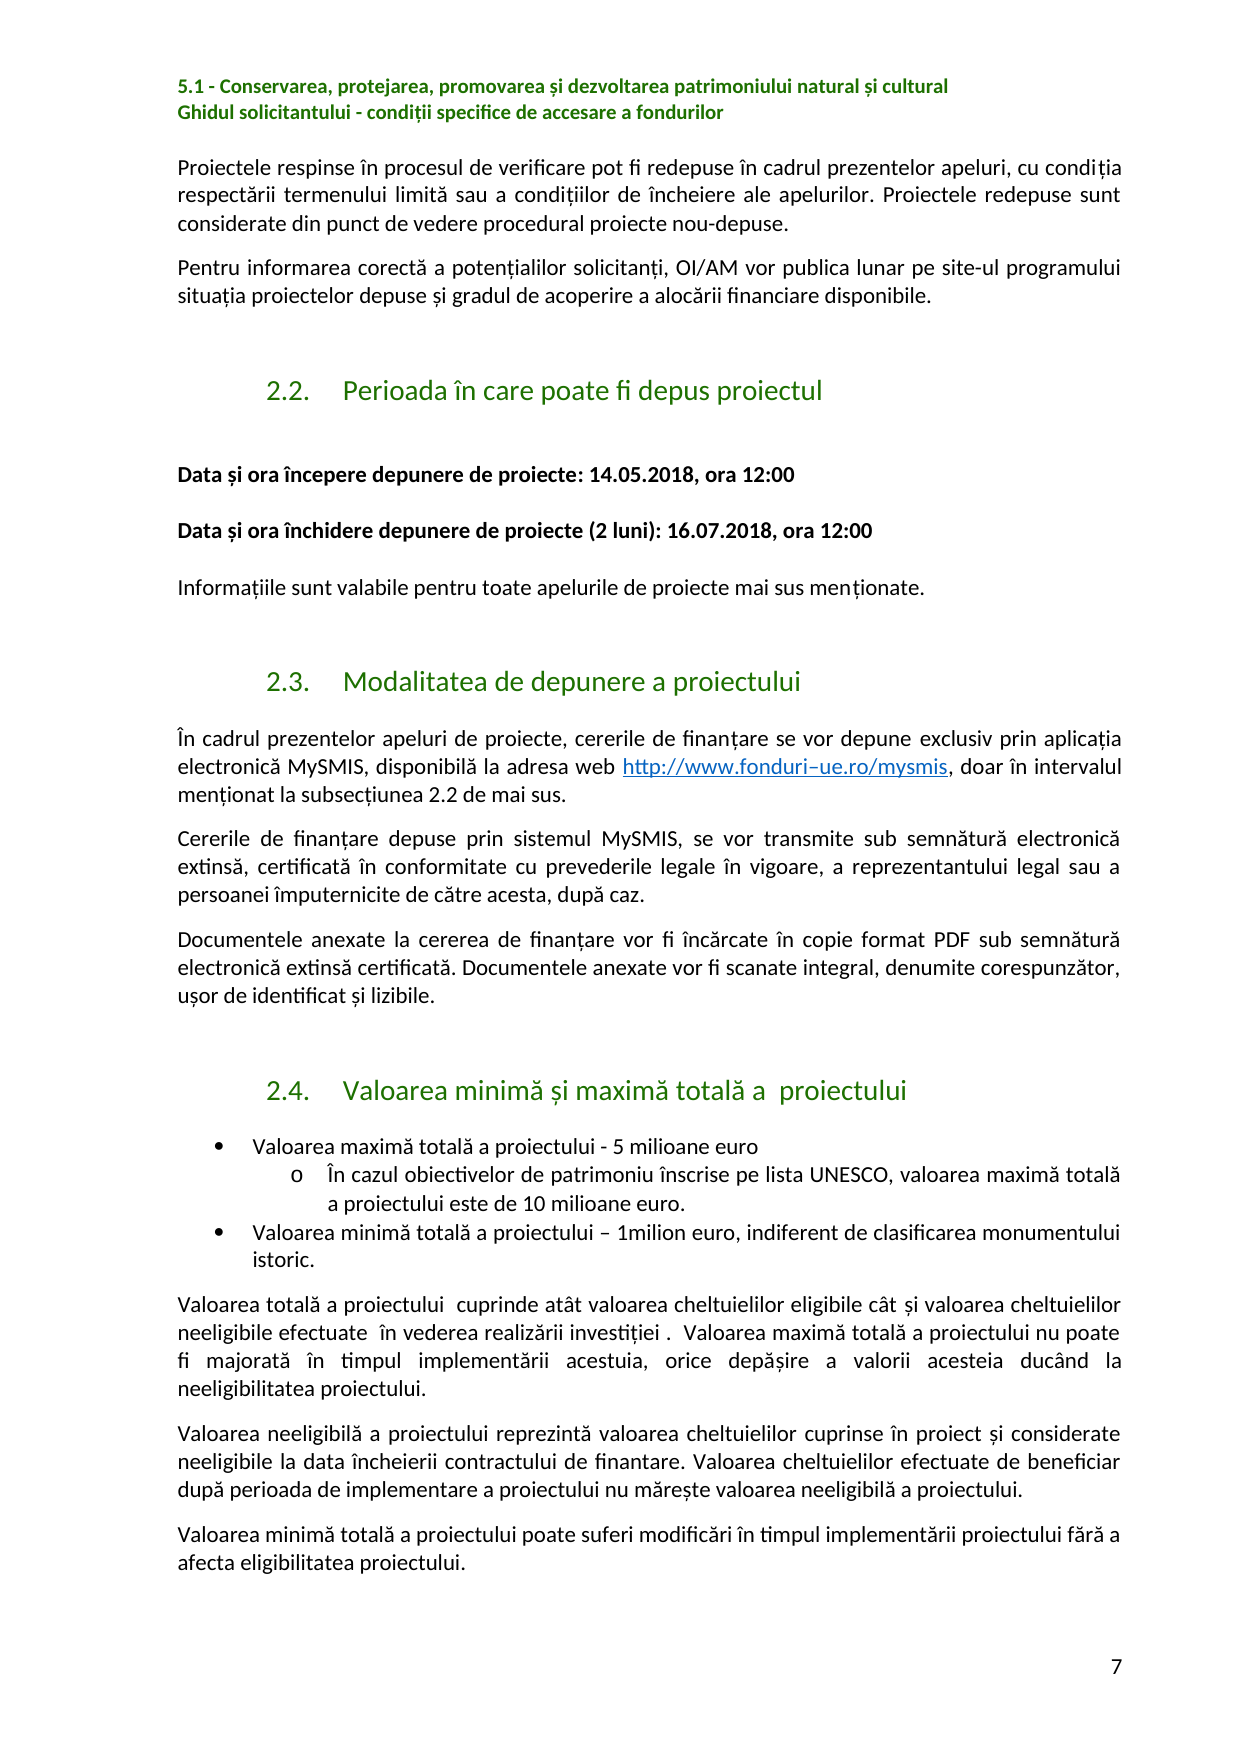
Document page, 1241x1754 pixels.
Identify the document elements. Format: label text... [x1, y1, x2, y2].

text Informațiile sunt valabile pentru toate apelurile de proiecte mai sus menţionate. [177, 573, 1122, 601]
text Data și ora închidere depunere de proiecte (2 luni): 16.07.2018, ora 12:00 [177, 517, 1122, 544]
text Pentru informarea corectă a potențialilor solicitanți, OI/AM vor publica lunar pe site-ul programului situația proiectelor depuse și gradul de acoperire a alocării financiare disponibile. [177, 253, 1122, 309]
text Documentele anexate la cererea de finanțare vor fi încărcate în copie format PDF sub semnătură electronică extinsă certificată. Documentele anexate vor fi scanate integral, denumite corespunzător, ușor de identificat și lizibile. [177, 925, 1122, 1009]
list Valoarea minimă totală a proiectului – 1milion euro, indiferent de clasificarea monumentului istoric. [215, 1218, 1122, 1274]
subtitle Valoarea minimă și maximă totală a proiectului [266, 1072, 1122, 1107]
text În cadrul prezentelor apeluri de proiecte, cererile de finanţare se vor depune exclusiv prin aplicația electronică MySMIS, disponibilă la adresa web http://www.fonduri–ue.ro/mysmis, doar în intervalul menționat la subsecțiunea 2.2 de mai sus. [177, 724, 1122, 808]
text Valoarea minimă totală a proiectului poate suferi modificări în timpul implementării proiectului fără a afecta eligibilitatea proiectului. [177, 1520, 1122, 1576]
list Valoarea maximă totală a proiectului - 5 milioane euro [215, 1132, 1122, 1160]
text Cererile de finanțare depuse prin sistemul MySMIS, se vor transmite sub semnătură electronică extinsă, certificată în conformitate cu prevederile legale în vigoare, a reprezentantului legal sau a persoanei împuternicite de către acesta, după caz. [177, 824, 1122, 908]
text Data şi ora începere depunere de proiecte: 14.05.2018, ora 12:00 [177, 461, 1122, 488]
subtitle Modalitatea de depunere a proiectului [266, 663, 1122, 699]
subtitle Perioada în care poate fi depus proiectul [266, 372, 1122, 407]
text Valoarea neeligibilă a proiectului reprezintă valoarea cheltuielilor cuprinse în proiect şi considerate neeligibile la data încheierii contractului de finantare. Valoarea cheltuielilor efectuate de beneficiar după perioada de implementare a proiectului nu măreşte valoarea neeligibilă a proiectului. [177, 1419, 1122, 1503]
list În cazul obiectivelor de patrimoniu înscrise pe lista UNESCO, valoarea maximă totală a proiectului este de 10 milioane euro. [290, 1160, 1122, 1218]
text Valoarea totală a proiectului cuprinde atât valoarea cheltuielilor eligibile cât și valoarea cheltuielilor neeligibile efectuate în vederea realizării investiției . Valoarea maximă totală a proiectului nu poate fi majorată în timpul implementării acestuia, orice depășire a valorii acesteia ducând la neeligibilitatea proiectului. [177, 1290, 1122, 1402]
text Proiectele respinse în procesul de verificare pot fi redepuse în cadrul prezentelor apeluri, cu condiţia respectării termenului limită sau a condiţiilor de încheiere ale apelurilor. Proiectele redepuse sunt considerate din punct de vedere procedural proiecte nou-depuse. [177, 153, 1122, 237]
